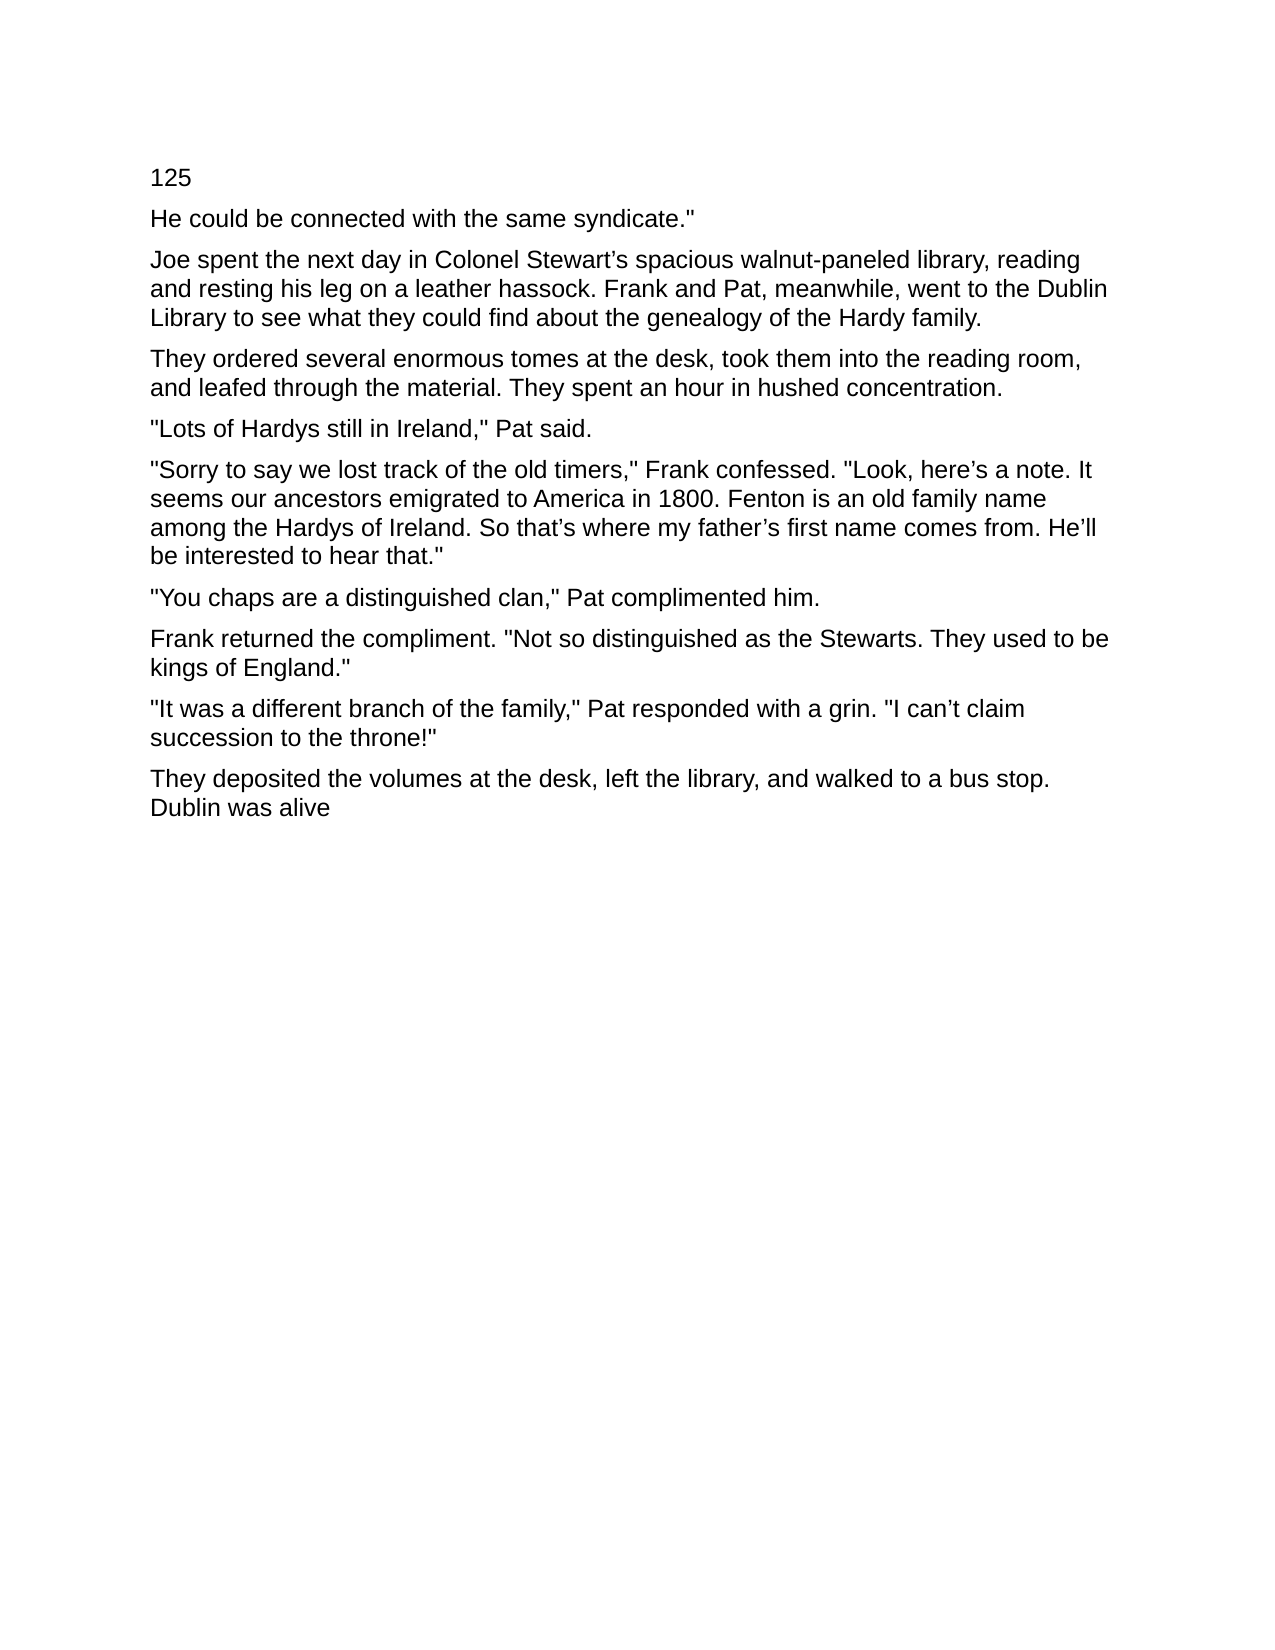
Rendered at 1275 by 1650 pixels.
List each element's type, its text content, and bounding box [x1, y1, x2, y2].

text 125 [150, 162, 1125, 191]
text They ordered several enormous tomes at the desk, took them into the reading room, and leafed through the material. They spent an hour in hushed concentration. [150, 344, 1125, 401]
text "Sorry to say we lost track of the old timers," Frank confessed. "Look, here’s a note. It seems our ancestors emigrated to America in 1800. Fenton is an old family name among the Hardys of Ireland. So that’s where my father’s first name comes from. He’ll be interested to hear that." [150, 455, 1125, 570]
text "You chaps are a distinguished clan," Pat complimented him. [150, 582, 1125, 611]
text Joe spent the next day in Colonel Stewart’s spacious walnut-paneled library, reading and resting his leg on a leather hassock. Frank and Pat, meanwhile, went to the Dublin Library to see what they could find about the genealogy of the Hardy family. [150, 245, 1125, 331]
text Frank returned the compliment. "Not so distinguished as the Stewarts. They used to be kings of England." [150, 624, 1125, 681]
text "Lots of Hardys still in Ireland," Pat said. [150, 414, 1125, 442]
text They deposited the volumes at the desk, left the library, and walked to a bus stop. Dublin was alive [150, 764, 1125, 821]
text "It was a different branch of the family," Pat responded with a grin. "I can’t claim succession to the throne!" [150, 694, 1125, 751]
text He could be connected with the same syndicate." [150, 204, 1125, 232]
